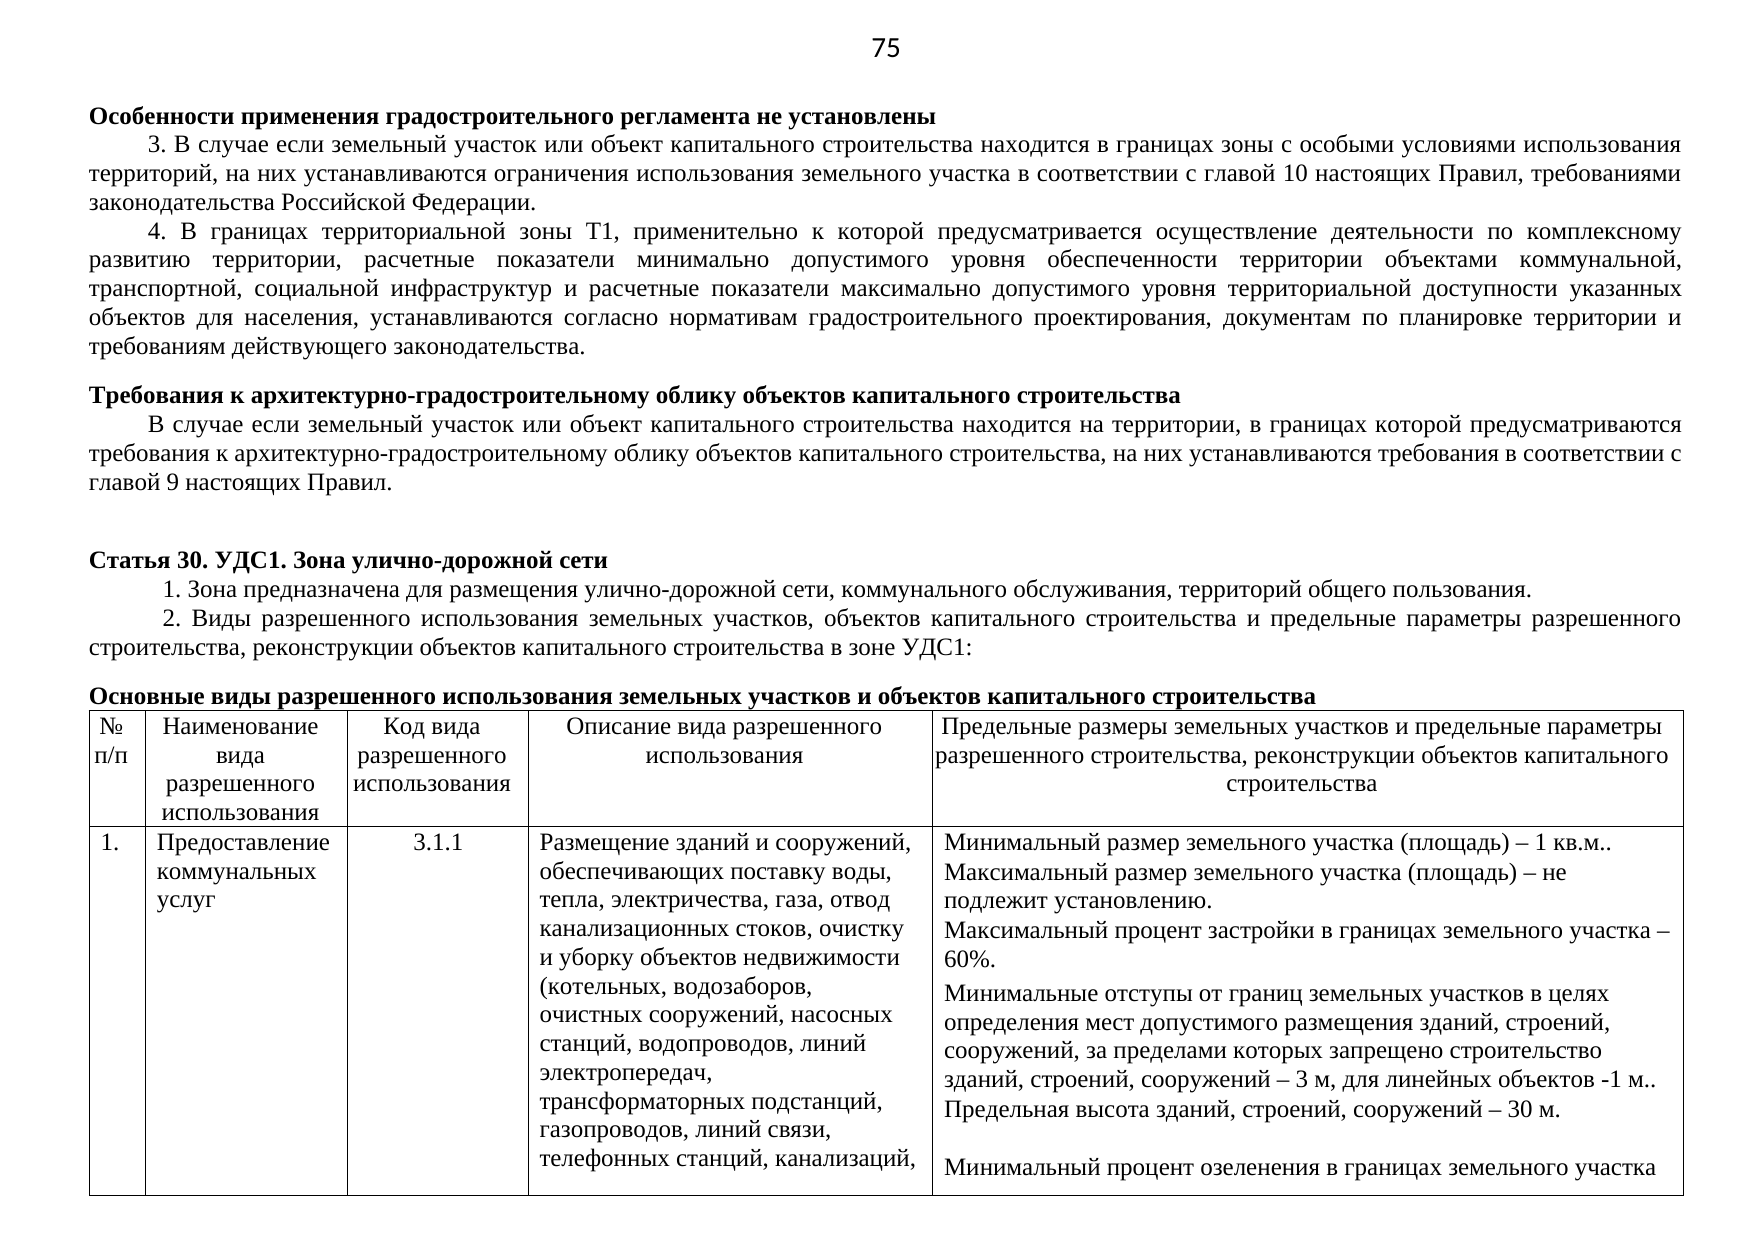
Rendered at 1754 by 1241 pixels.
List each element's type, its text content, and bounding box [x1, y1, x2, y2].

text Особенности применения градостроительного регламента не установлены [89, 101, 1683, 129]
table_header Код вида разрешенного использования [348, 711, 528, 826]
text Требования к архитектурно-градостроительному облику объектов капитального строительства [89, 380, 1683, 409]
table_header Наименование вида разрешенного использования [146, 711, 347, 826]
text 2. Виды разрешенного использования земельных участков, объектов капитального строительства и предельные параметры разрешенного строительства, реконструкции объектов капитального строительства в зоне УДС1: [89, 603, 1683, 660]
table_cell 3.1.1 [348, 827, 528, 1195]
text 4. В границах территориальной зоны Т1, применительно к которой предусматривается осуществление деятельности по комплексному развитию территории, расчетные показатели минимально допустимого уровня обеспеченности территории объектами коммунальной, транспортной, социальной инфраструктур и расчетные показатели максимально допустимого уровня территориальной доступности указанных объектов для населения, устанавливаются согласно нормативам градостроительного проектирования, документам по планировке территории и требованиям действующего законодательства. [89, 216, 1683, 359]
table_cell Предельная высота зданий, строений, сооружений – 30 м. [933, 1093, 1683, 1151]
table_cell Предоставление коммунальных услуг [146, 827, 347, 1195]
table_cell Максимальный размер земельного участка (площадь) – не подлежит установлению. [933, 856, 1683, 914]
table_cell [933, 1151, 1683, 1195]
table_cell Максимальный процент застройки в границах земельного участка – 60%. [933, 914, 1683, 977]
table_cell Минимальный размер земельного участка (площадь) – 1 кв.м.. [933, 827, 1683, 856]
subtitle Статья 30. УДС1. Зона улично-дорожной сети [89, 545, 1683, 574]
table_cell Минимальные отступы от границ земельных участков в целях определения мест допустимого размещения зданий, строений, сооружений, за пределами которых запрещено строительство зданий, строений, сооружений – 3 м, для линейных объектов -1 м.. [933, 977, 1683, 1093]
text 1. Зона предназначена для размещения улично-дорожной сети, коммунального обслуживания, территорий общего пользования. [89, 574, 1683, 603]
text Основные виды разрешенного использования земельных участков и объектов капитального строительства [89, 681, 1683, 710]
text В случае если земельный участок или объект капитального строительства находится на территории, в границах которой предусматриваются требования к архитектурно-градостроительному облику объектов капитального строительства, на них устанавливаются требования в соответствии с главой 9 настоящих Правил. [89, 409, 1683, 495]
table_cell [90, 827, 145, 1195]
text 3. В случае если земельный участок или объект капитального строительства находится в границах зоны с особыми условиями использования территорий, на них устанавливаются ограничения использования земельного участка в соответствии с главой 10 настоящих Правил, требованиями законодательства Российской Федерации. [89, 129, 1683, 216]
table_header № п/п [90, 711, 145, 826]
table_cell Размещение зданий и сооружений, обеспечивающих поставку воды, тепла, электричества, газа, отвод канализационных стоков, очистку и уборку объектов недвижимости (котельных, водозаборов, очистных сооружений, насосных станций, водопроводов, линий электропередач, трансформаторных подстанций, газопроводов, линий связи, телефонных станций, канализаций, стоянок, гаражей и мастерских для обслуживания уборочной и аварийной техники, сооружений, необходимых для сбора и плавки снега) [529, 827, 932, 1195]
table_header Описание вида разрешенного использования [529, 711, 932, 826]
table_header Предельные размеры земельных участков и предельные параметры разрешенного строительства, реконструкции объектов капитального строительства [933, 711, 1683, 826]
